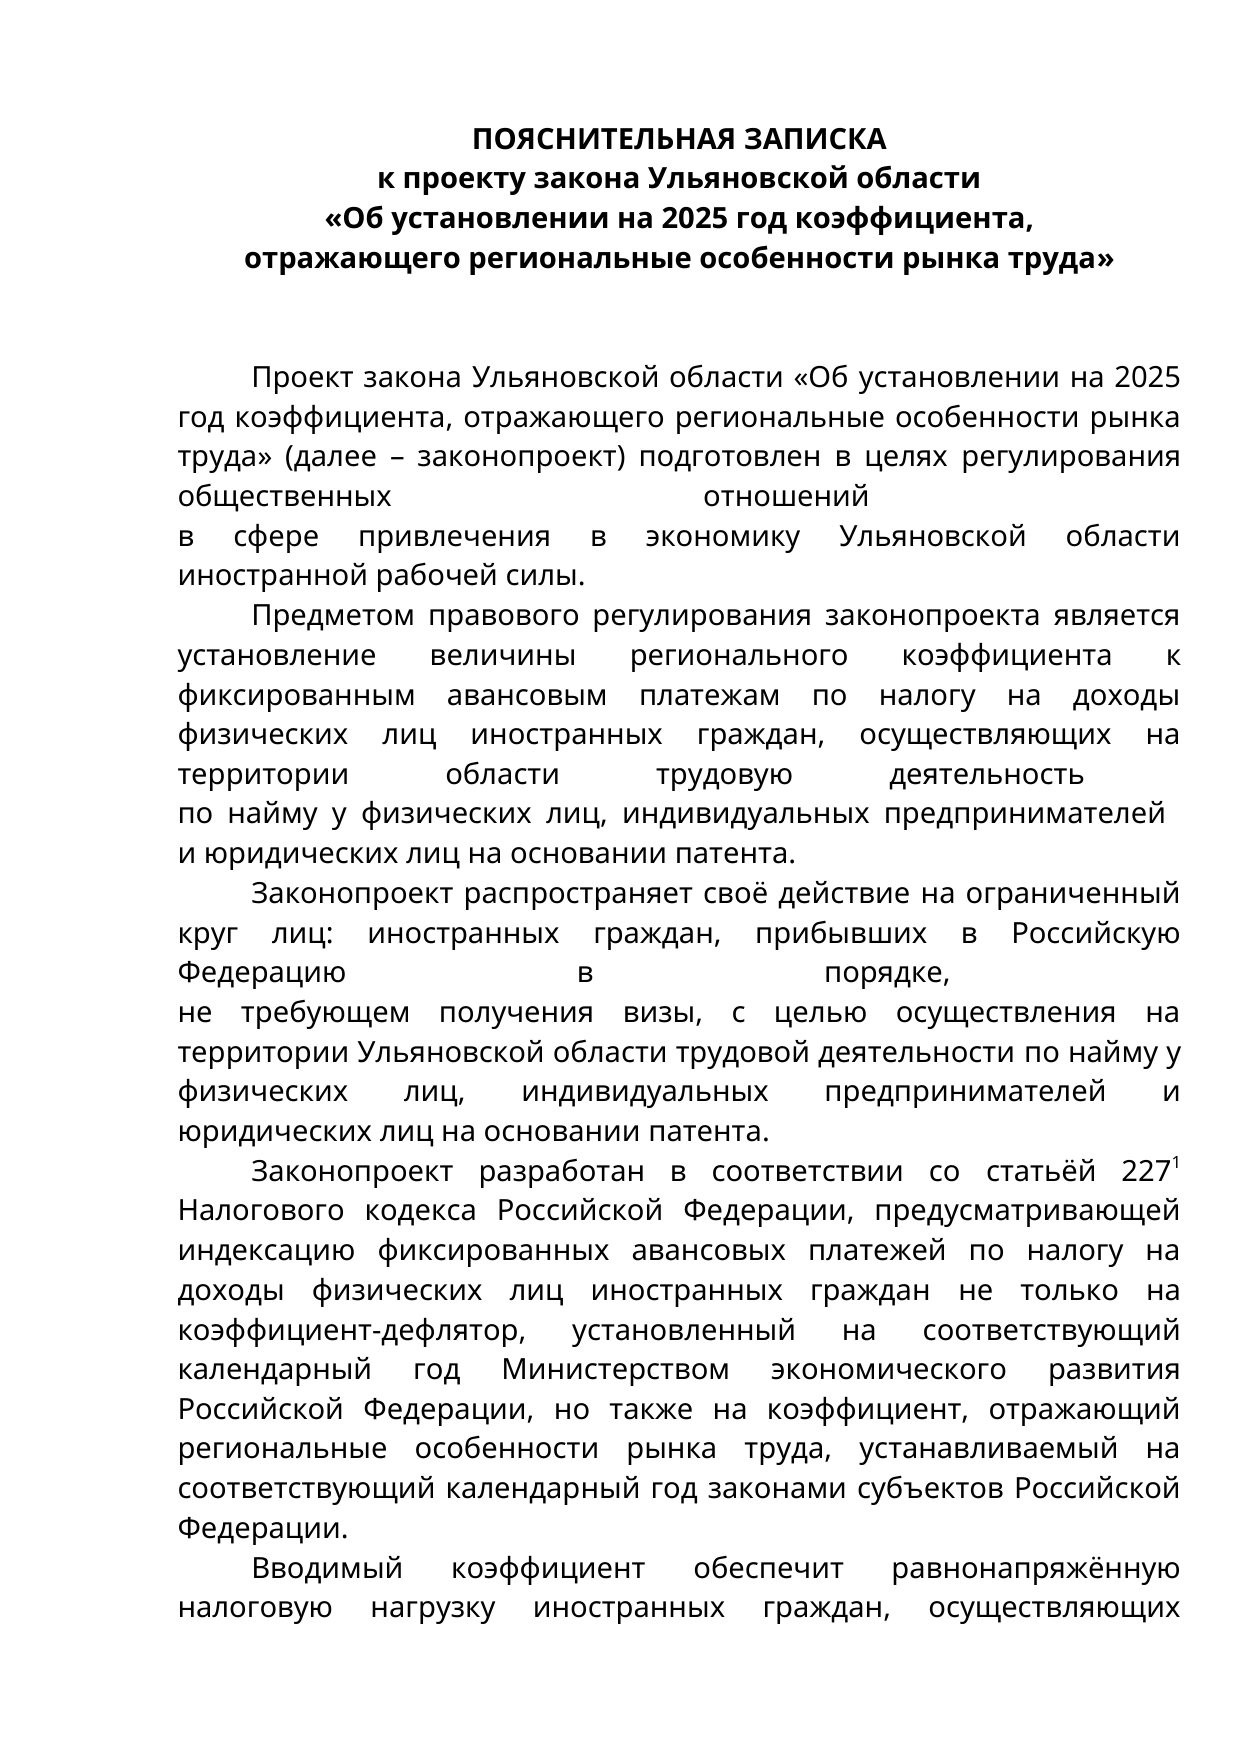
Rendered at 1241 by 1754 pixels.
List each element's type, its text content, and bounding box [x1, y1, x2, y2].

text Предметом правового регулирования законопроекта является установление величины регионального коэффициента к фиксированным авансовым платежам по налогу на доходы физических лиц иностранных граждан, осуществляющих на территории области трудовую деятельность по найму у физических лиц, индивидуальных предпринимателей и юридических лиц на основании патента. [177, 594, 1181, 872]
text Законопроект распространяет своё действие на ограниченный круг лиц: иностранных граждан, прибывших в Российскую Федерацию в порядке, не требующем получения визы, с целью осуществления на территории Ульяновской области трудовой деятельности по найму у физических лиц, индивидуальных предпринимателей и юридических лиц на основании патента. [177, 872, 1181, 1150]
text ПОЯСНИТЕЛЬНАЯ ЗАПИСКА [177, 118, 1181, 158]
text к проекту закона Ульяновской области [177, 158, 1181, 197]
text Законопроект разработан в соответствии со статьёй 2271 Налогового кодекса Российской Федерации, предусматривающей индексацию фиксированных авансовых платежей по налогу на доходы физических лиц иностранных граждан не только на коэффициент-дефлятор, установленный на соответствующий календарный год Министерством экономического развития Российской Федерации, но также на коэффициент, отражающий региональные особенности рынка труда, устанавливаемый на соответствующий календарный год законами субъектов Российской Федерации. [177, 1150, 1181, 1547]
text отражающего региональные особенности рынка труда» [177, 237, 1181, 277]
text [177, 1547, 1181, 1626]
text «Об установлении на 2025 год коэффициента, [177, 197, 1181, 237]
text Проект закона Ульяновской области «Об установлении на 2025 год коэффициента, отражающего региональные особенности рынка труда» (далее – законопроект) подготовлен в целях регулирования общественных отношений в сфере привлечения в экономику Ульяновской области иностранной рабочей силы. [177, 356, 1181, 594]
